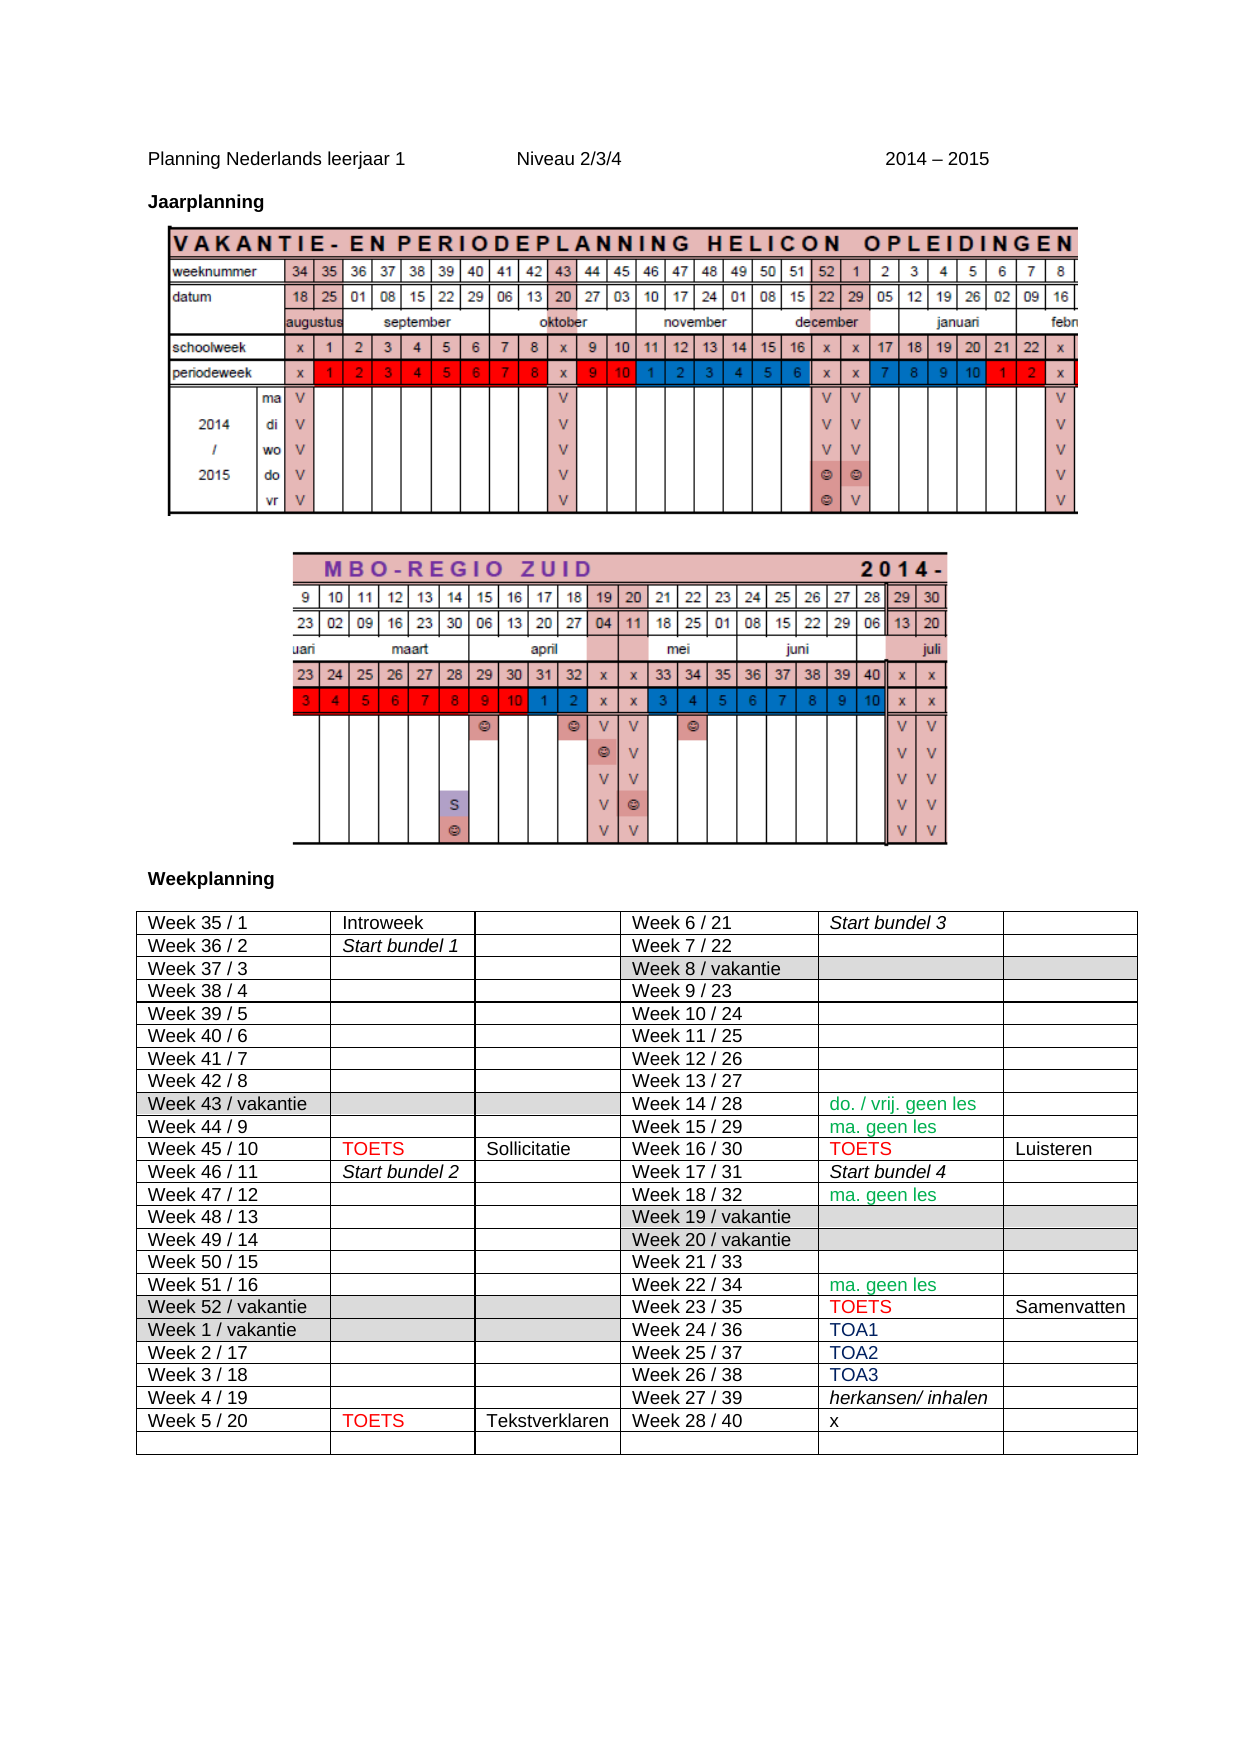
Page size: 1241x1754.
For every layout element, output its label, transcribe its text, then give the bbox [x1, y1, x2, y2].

table_cell [476, 1093, 620, 1114]
table_cell Week 21 / 33 [621, 1251, 818, 1273]
table_cell Week 19 / vakantie [621, 1206, 818, 1227]
table_cell Samenvatten [1004, 1296, 1137, 1318]
table_cell Week 10 / 24 [621, 1003, 818, 1024]
table_cell Week 9 / 23 [621, 980, 818, 1001]
table_cell [819, 1025, 1003, 1047]
table_cell [1004, 980, 1137, 1001]
table_cell [819, 1432, 1003, 1453]
table_cell Week 47 / 12 [137, 1183, 330, 1205]
table_cell Week 23 / 35 [621, 1296, 818, 1318]
table_cell [476, 1387, 620, 1408]
table_cell [476, 1070, 620, 1092]
table_cell Week 41 / 7 [137, 1048, 330, 1069]
table_cell [1004, 1364, 1137, 1386]
table_cell Week 38 / 4 [137, 980, 330, 1001]
table_cell ma. geen les [819, 1116, 1003, 1137]
table_cell [819, 1048, 1003, 1069]
table_cell [476, 1296, 620, 1318]
table_header Week 6 / 21 [621, 912, 818, 934]
table_cell ma. geen les [819, 1274, 1003, 1295]
table_cell [819, 935, 1003, 956]
table_cell [476, 1003, 620, 1024]
table_cell [331, 1387, 474, 1408]
table_header [1004, 912, 1137, 934]
table_cell [1004, 1274, 1137, 1295]
table_cell [819, 1251, 1003, 1273]
table_cell Week 44 / 9 [137, 1116, 330, 1137]
table_cell Week 14 / 28 [621, 1093, 818, 1114]
table_cell Week 12 / 26 [621, 1048, 818, 1069]
table_cell Week 13 / 27 [621, 1070, 818, 1092]
table_cell Tekstverklaren [476, 1409, 620, 1431]
table_cell Week 15 / 29 [621, 1116, 818, 1137]
table_cell [1004, 1206, 1137, 1227]
table_cell [1004, 1070, 1137, 1092]
table_cell Sollicitatie [476, 1138, 620, 1160]
table_cell Week 25 / 37 [621, 1342, 818, 1363]
table_cell [331, 1070, 474, 1092]
table_cell [476, 1116, 620, 1137]
table_cell [1004, 1409, 1137, 1431]
table_cell Week 1 / vakantie [137, 1319, 330, 1341]
table_cell Week 43 / vakantie [137, 1093, 330, 1114]
table_cell Week 24 / 36 [621, 1319, 818, 1341]
table_cell [331, 1093, 474, 1114]
table_cell Luisteren [1004, 1138, 1137, 1160]
table_cell [1004, 1432, 1137, 1453]
table_cell TOA1 [819, 1319, 1003, 1341]
table_cell [331, 1296, 474, 1318]
table_cell [819, 1206, 1003, 1227]
table_cell [331, 1025, 474, 1047]
table_cell Week 27 / 39 [621, 1387, 818, 1408]
table_cell TOA2 [819, 1342, 1003, 1363]
table_cell [331, 1319, 474, 1341]
picture [292, 537, 948, 847]
table_header Week 35 / 1 [137, 912, 330, 934]
table_cell [1004, 1183, 1137, 1205]
table_cell [819, 980, 1003, 1001]
table_cell [1004, 1116, 1137, 1137]
table_cell TOA3 [819, 1364, 1003, 1386]
table_cell [476, 1206, 620, 1227]
table_cell [331, 1432, 474, 1453]
text Weekplanning [148, 868, 1093, 889]
table_cell [476, 957, 620, 979]
table_cell [331, 1116, 474, 1137]
table_cell [476, 1342, 620, 1363]
table_cell Start bundel 1 [331, 935, 474, 956]
table_cell [137, 1432, 330, 1453]
table_cell Week 16 / 30 [621, 1138, 818, 1160]
table_cell [1004, 1093, 1137, 1114]
text Jaarplanning [148, 191, 1093, 212]
table_cell [1004, 1025, 1137, 1047]
table_cell x [819, 1409, 1003, 1431]
table_cell [476, 1364, 620, 1386]
table_cell [1004, 1003, 1137, 1024]
table_cell [476, 1274, 620, 1295]
table_cell ma. geen les [819, 1183, 1003, 1205]
table_cell [331, 1183, 474, 1205]
table_cell [476, 1161, 620, 1182]
table_cell [476, 1251, 620, 1273]
table_cell Week 22 / 34 [621, 1274, 818, 1295]
table_cell [476, 1432, 620, 1453]
table_cell TOETS [331, 1409, 474, 1431]
table_cell [1004, 935, 1137, 956]
table_cell Week 42 / 8 [137, 1070, 330, 1092]
table_cell Week 36 / 2 [137, 935, 330, 956]
table_header Start bundel 3 [819, 912, 1003, 934]
table_cell [331, 1229, 474, 1250]
table_cell Week 11 / 25 [621, 1025, 818, 1047]
table_cell Week 51 / 16 [137, 1274, 330, 1295]
table_cell [331, 1048, 474, 1069]
table_cell Start bundel 4 [819, 1161, 1003, 1182]
table_cell [621, 1432, 818, 1453]
table_cell [476, 1048, 620, 1069]
table_cell [331, 1274, 474, 1295]
table_cell [819, 1229, 1003, 1250]
table_cell Week 46 / 11 [137, 1161, 330, 1182]
table_cell [331, 957, 474, 979]
table_cell Week 4 / 19 [137, 1387, 330, 1408]
table_cell [819, 1070, 1003, 1092]
table_cell [1004, 957, 1137, 979]
table_cell Week 39 / 5 [137, 1003, 330, 1024]
table_cell do. / vrij. geen les [819, 1093, 1003, 1114]
table_cell Start bundel 2 [331, 1161, 474, 1182]
table_cell [331, 1342, 474, 1363]
table_cell [476, 1319, 620, 1341]
table_cell [819, 1003, 1003, 1024]
table_cell [1004, 1161, 1137, 1182]
table_cell Week 28 / 40 [621, 1409, 818, 1431]
table_cell TOETS [819, 1296, 1003, 1318]
table_cell [819, 957, 1003, 979]
table_cell Week 50 / 15 [137, 1251, 330, 1273]
table_cell TOETS [331, 1138, 474, 1160]
table_cell [331, 980, 474, 1001]
table_cell [1004, 1319, 1137, 1341]
table_cell Week 26 / 38 [621, 1364, 818, 1386]
table_cell [1004, 1251, 1137, 1273]
table_cell Week 20 / vakantie [621, 1229, 818, 1250]
table_cell Week 52 / vakantie [137, 1296, 330, 1318]
table_cell [1004, 1229, 1137, 1250]
table_cell [476, 1025, 620, 1047]
table_cell Week 7 / 22 [621, 935, 818, 956]
table_cell [1004, 1387, 1137, 1408]
table_cell [331, 1364, 474, 1386]
table_cell [331, 1003, 474, 1024]
table_cell Week 5 / 20 [137, 1409, 330, 1431]
table_cell Week 37 / 3 [137, 957, 330, 979]
table_header [476, 912, 620, 934]
table_cell Week 40 / 6 [137, 1025, 330, 1047]
table_cell TOETS [819, 1138, 1003, 1160]
table_cell [1004, 1342, 1137, 1363]
table_header Introweek [331, 912, 474, 934]
table_cell Week 8 / vakantie [621, 957, 818, 979]
picture [162, 212, 1078, 516]
table_cell [476, 1183, 620, 1205]
table_cell Week 2 / 17 [137, 1342, 330, 1363]
table_cell Week 3 / 18 [137, 1364, 330, 1386]
table_cell Week 18 / 32 [621, 1183, 818, 1205]
table_cell Week 45 / 10 [137, 1138, 330, 1160]
table_cell Week 17 / 31 [621, 1161, 818, 1182]
table_cell [331, 1206, 474, 1227]
text Planning Nederlands leerjaar 1 Niveau 2/3/4 2014 – 2015 [148, 148, 1093, 169]
table_cell [476, 980, 620, 1001]
table_cell Week 49 / 14 [137, 1229, 330, 1250]
table_cell herkansen/ inhalen [819, 1387, 1003, 1408]
table_cell [1004, 1048, 1137, 1069]
table_cell [476, 1229, 620, 1250]
table_cell Week 48 / 13 [137, 1206, 330, 1227]
table_cell [331, 1251, 474, 1273]
table_cell [476, 935, 620, 956]
